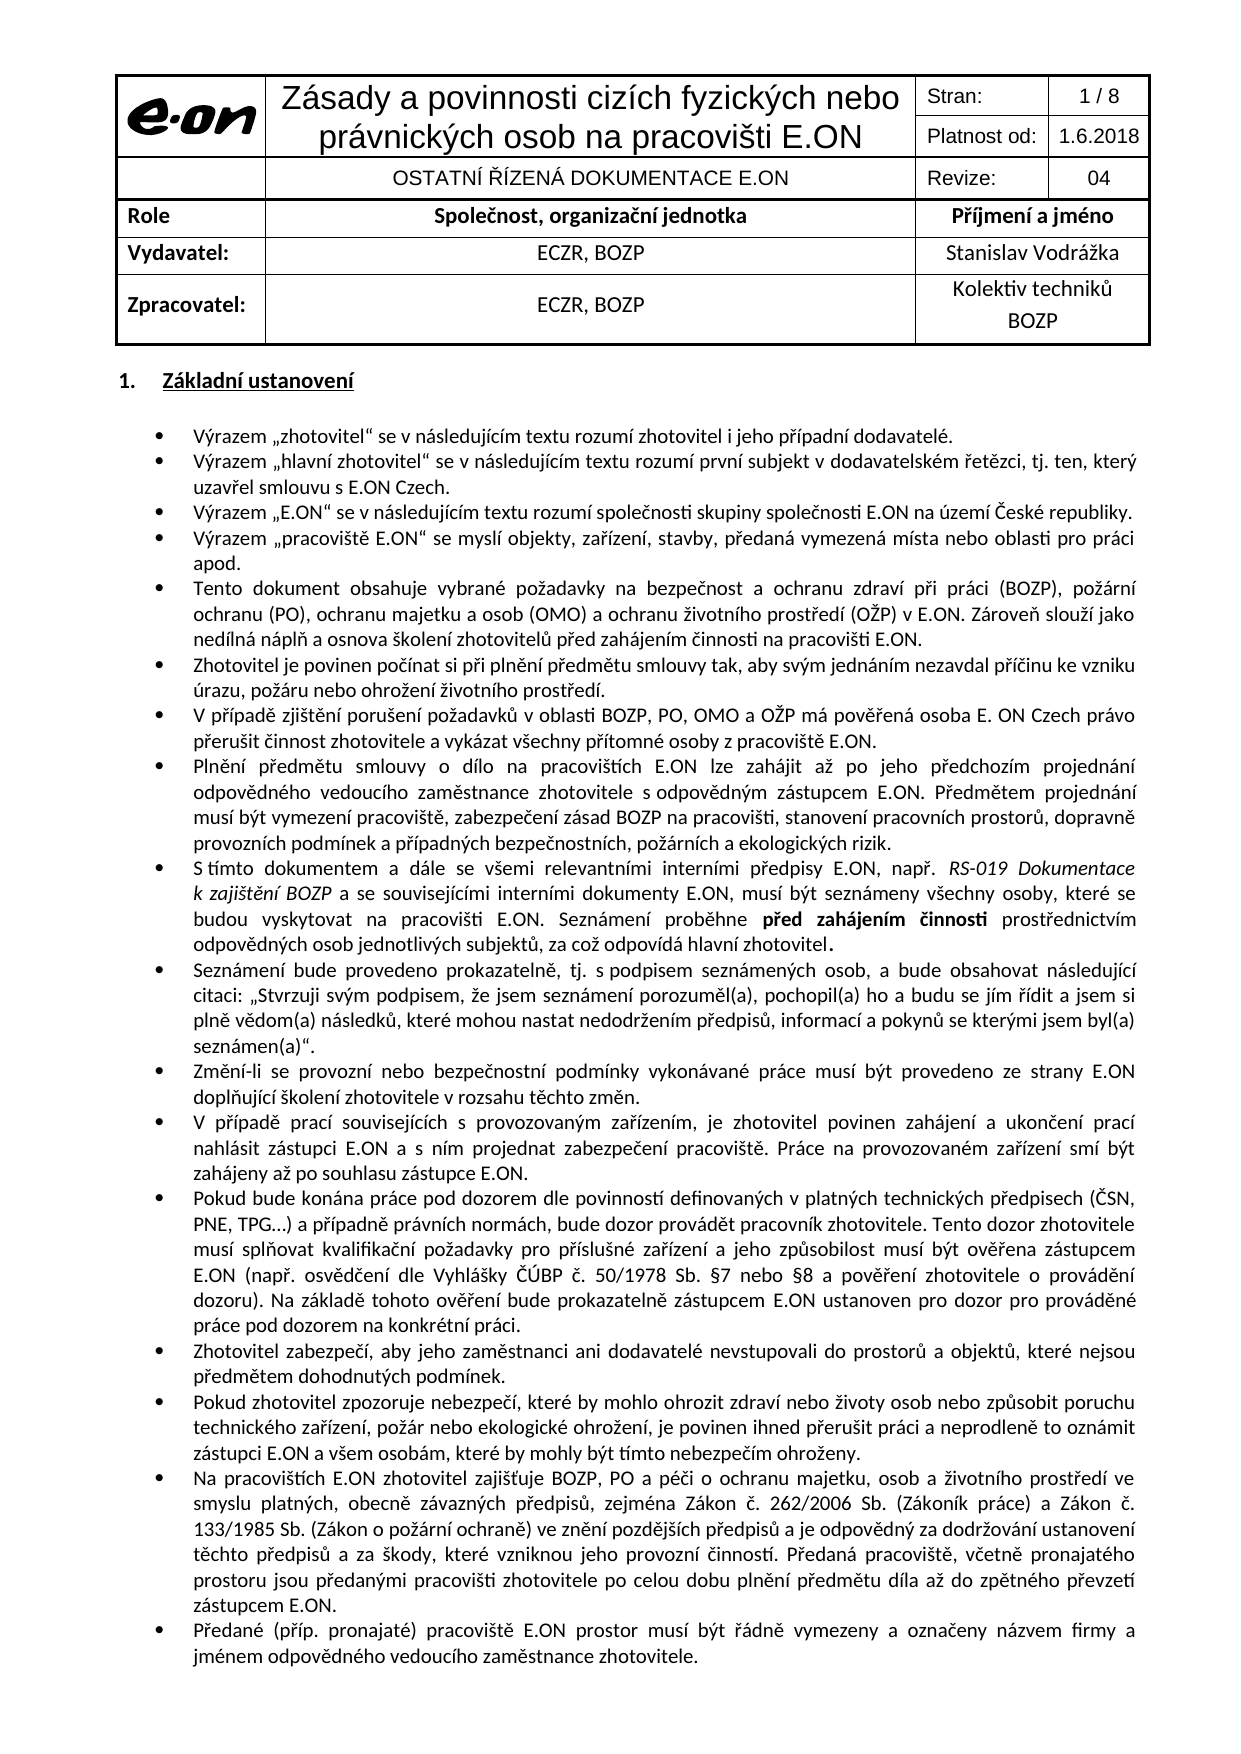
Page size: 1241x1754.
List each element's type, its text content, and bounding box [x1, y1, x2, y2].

list Plnění předmětu smlouvy o dílo na pracovištích E.ON lze zahájit až po jeho předchozím projednání odpovědného vedoucího zaměstnance zhotovitele s odpovědným zástupcem E.ON. Předmětem projednání musí být vymezení pracoviště, zabezpečení zásad BOZP na pracovišti, stanovení pracovních prostorů, dopravně provozních podmínek a případných bezpečnostních, požárních a ekologických rizik. [156, 753, 1137, 855]
list Zhotovitel zabezpečí, aby jeho zaměstnanci ani dodavatelé nevstupovali do prostorů a objektů, které nejsou předmětem dohodnutých podmínek. [156, 1338, 1137, 1389]
list Seznámení bude provedeno prokazatelně, tj. s podpisem seznámených osob, a bude obsahovat následující citaci: „Stvrzuji svým podpisem, že jsem seznámení porozuměl(a), pochopil(a) ho a budu se jím řídit a jsem si plně vědom(a) následků, které mohou nastat nedodržením předpisů, informací a pokynů se kterými jsem byl(a) seznámen(a)“. [156, 957, 1137, 1058]
list S tímto dokumentem a dále se všemi relevantními interními předpisy E.ON, např. RS-019 Dokumentace k zajištění BOZP a se souvisejícími interními dokumenty E.ON, musí být seznámeny všechny osoby, které se budou vyskytovat na pracovišti E.ON. Seznámení proběhne před zahájením činnosti prostřednictvím odpovědných osob jednotlivých subjektů, za což odpovídá hlavní zhotovitel. [156, 855, 1137, 957]
list Změní-li se provozní nebo bezpečnostní podmínky vykonávané práce musí být provedeno ze strany E.ON doplňující školení zhotovitele v rozsahu těchto změn. [156, 1058, 1137, 1109]
list Předané (příp. pronajaté) pracoviště E.ON prostor musí být řádně vymezeny a označeny názvem firmy a jménem odpovědného vedoucího zaměstnance zhotovitele. [156, 1618, 1137, 1668]
list Pokud bude konána práce pod dozorem dle povinností definovaných v platných technických předpisech (ČSN, PNE, TPG…) a případně právních normách, bude dozor provádět pracovník zhotovitele. Tento dozor zhotovitele musí splňovat kvalifikační požadavky pro příslušné zařízení a jeho způsobilost musí být ověřena zástupcem E.ON (např. osvědčení dle Vyhlášky ČÚBP č. 50/1978 Sb. §7 nebo §8 a pověření zhotovitele o provádění dozoru). Na základě tohoto ověření bude prokazatelně zástupcem E.ON ustanoven pro dozor pro prováděné práce pod dozorem na konkrétní práci. [156, 1186, 1137, 1338]
list Pokud zhotovitel zpozoruje nebezpečí, které by mohlo ohrozit zdraví nebo životy osob nebo způsobit poruchu technického zařízení, požár nebo ekologické ohrožení, je povinen ihned přerušit práci a neprodleně to oznámit zástupci E.ON a všem osobám, které by mohly být tímto nebezpečím ohroženy. [156, 1389, 1137, 1465]
list Výrazem „zhotovitel“ se v následujícím textu rozumí zhotovitel i jeho případní dodavatelé. [156, 423, 1137, 448]
list Výrazem „hlavní zhotovitel“ se v následujícím textu rozumí první subjekt v dodavatelském řetězci, tj. ten, který uzavřel smlouvu s E.ON Czech. [156, 448, 1137, 499]
list Tento dokument obsahuje vybrané požadavky na bezpečnost a ochranu zdraví při práci (BOZP), požární ochranu (PO), ochranu majetku a osob (OMO) a ochranu životního prostředí (OŽP) v E.ON. Zároveň slouží jako nedílná náplň a osnova školení zhotovitelů před zahájením činnosti na pracovišti E.ON. [156, 576, 1137, 652]
list V případě prací souvisejících s provozovaným zařízením, je zhotovitel povinen zahájení a ukončení prací nahlásit zástupci E.ON a s ním projednat zabezpečení pracoviště. Práce na provozovaném zařízení smí být zahájeny až po souhlasu zástupce E.ON. [156, 1109, 1137, 1186]
list V případě zjištění porušení požadavků v oblasti BOZP, PO, OMO a OŽP má pověřená osoba E. ON Czech právo přerušit činnost zhotovitele a vykázat všechny přítomné osoby z pracoviště E.ON. [156, 703, 1137, 753]
list Výrazem „pracoviště E.ON“ se myslí objekty, zařízení, stavby, předaná vymezená místa nebo oblasti pro práci apod. [156, 525, 1137, 576]
list Na pracovištích E.ON zhotovitel zajišťuje BOZP, PO a péči o ochranu majetku, osob a životního prostředí ve smyslu platných, obecně závazných předpisů, zejména Zákon č. 262/2006 Sb. (Zákoník práce) a Zákon č. 133/1985 Sb. (Zákon o požární ochraně) ve znění pozdějších předpisů a je odpovědný za dodržování ustanovení těchto předpisů a za škody, které vzniknou jeho provozní činností. Předaná pracoviště, včetně pronajatého prostoru jsou předanými pracovišti zhotovitele po celou dobu plnění předmětu díla až do zpětného převzetí zástupcem E.ON. [156, 1465, 1137, 1618]
list Výrazem „E.ON“ se v následujícím textu rozumí společnosti skupiny společnosti E.ON na území České republiky. [156, 499, 1137, 525]
list Základní ustanovení [118, 366, 1137, 394]
list Zhotovitel je povinen počínat si při plnění předmětu smlouvy tak, aby svým jednáním nezavdal příčinu ke vzniku úrazu, požáru nebo ohrožení životního prostředí. [156, 652, 1137, 703]
